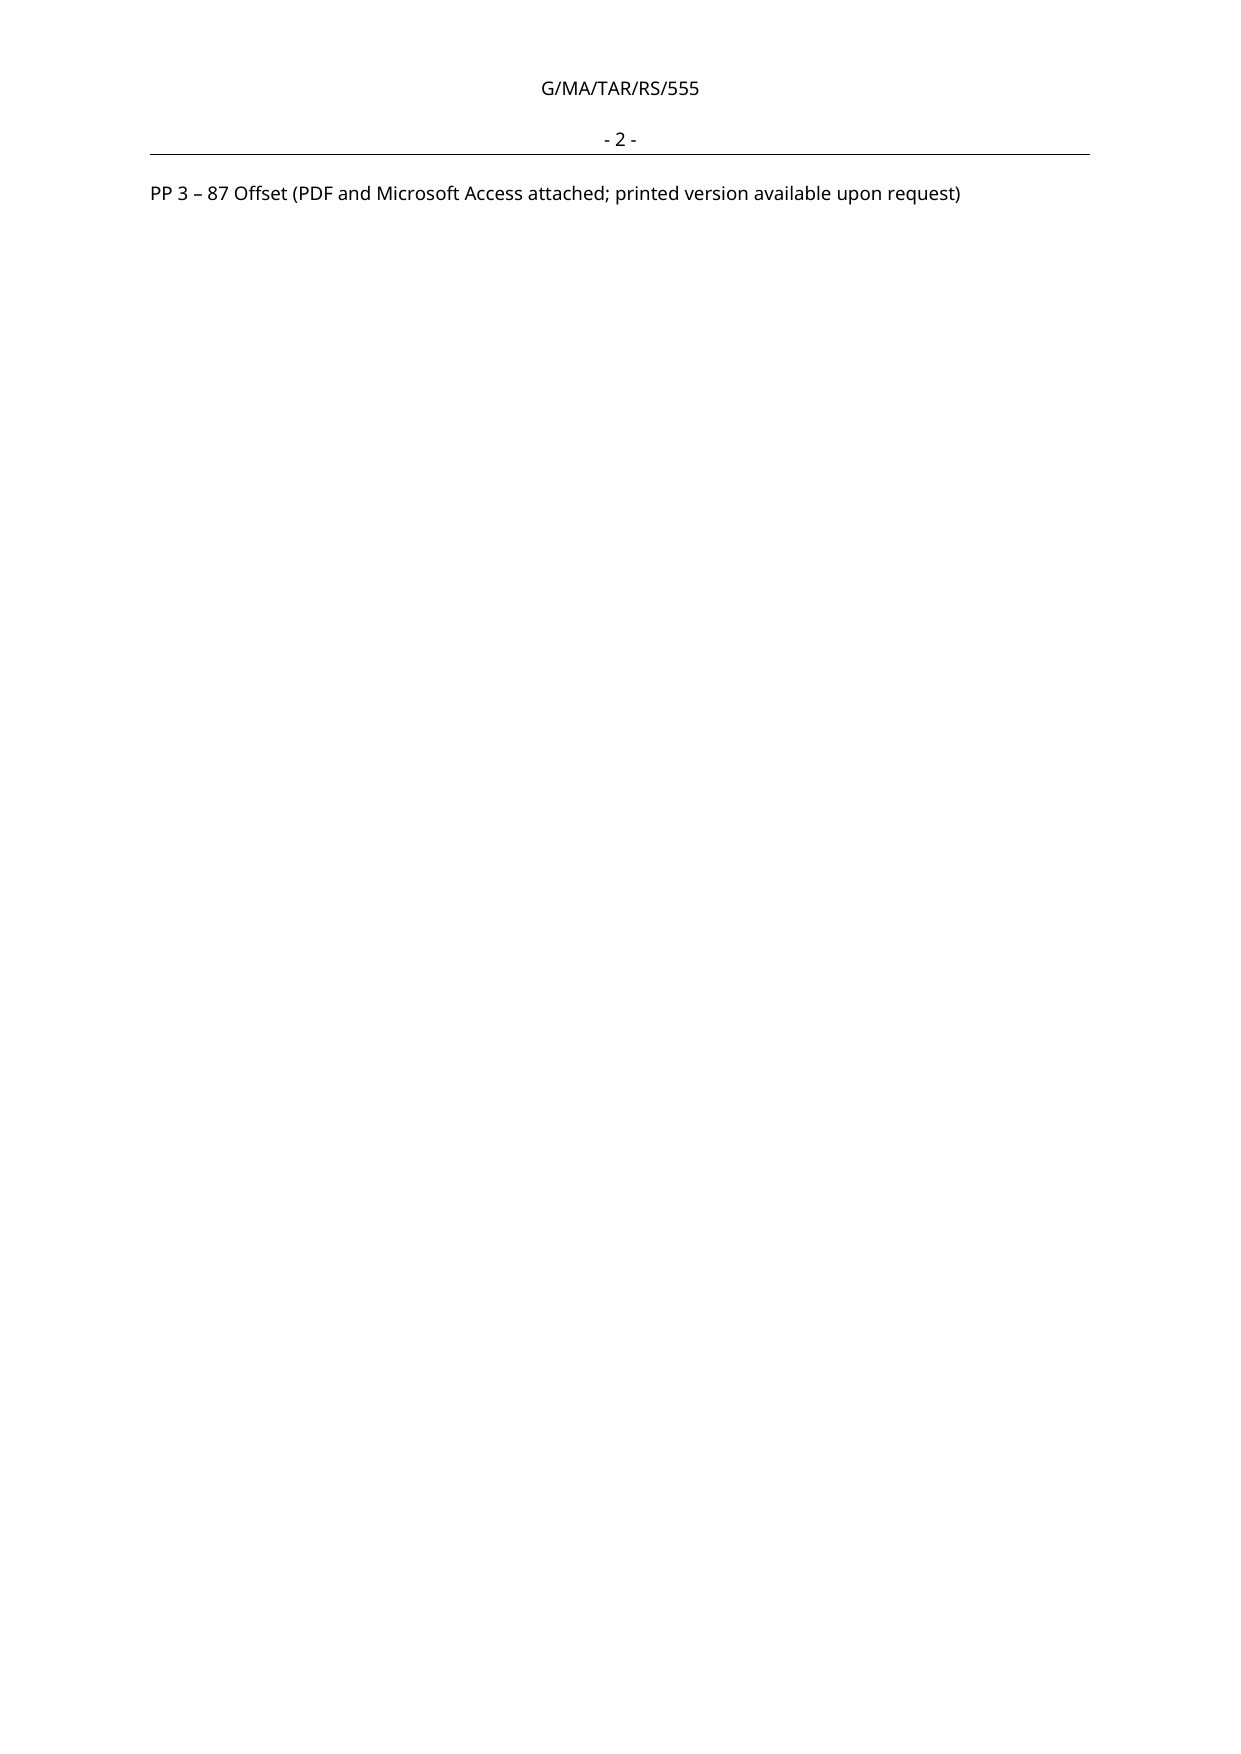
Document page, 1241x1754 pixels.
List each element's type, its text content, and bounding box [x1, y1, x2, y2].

text PP 3 – 87 Offset (PDF and Microsoft Access attached; printed version available upon request) [150, 180, 1090, 206]
